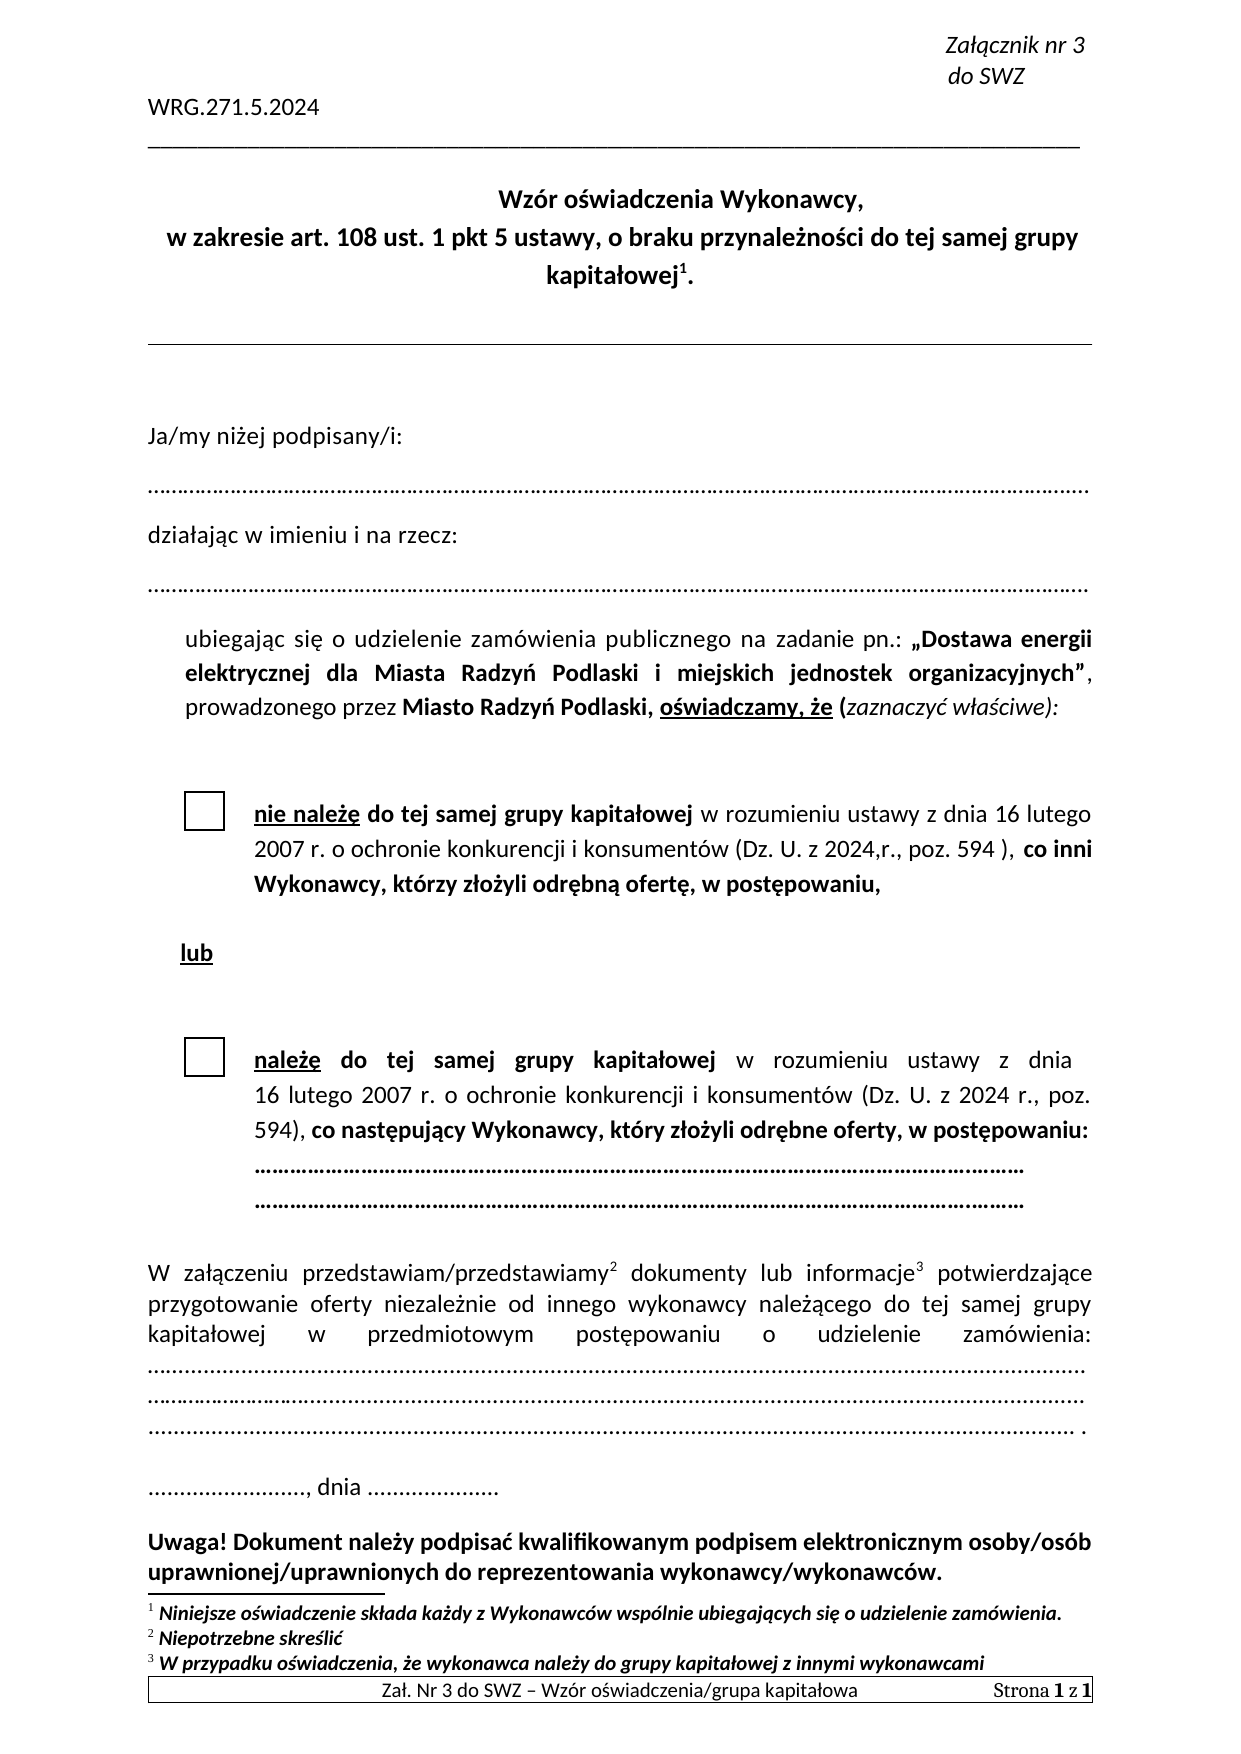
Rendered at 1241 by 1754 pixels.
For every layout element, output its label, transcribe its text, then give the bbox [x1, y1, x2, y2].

text W załączeniu przedstawiam/przedstawiamy dokumenty lub informacje potwierdzające przygotowanie oferty niezależnie od innego wykonawcy należącego do tej samej grupy kapitałowej w przedmiotowym postępowaniu o udzielenie zamówienia: ….................................................................................................................................................. [148, 1258, 1092, 1380]
text Ja/my niżej podpisany/i: [148, 420, 1092, 450]
text Uwaga! Dokument należy podpisać kwalifikowanym podpisem elektronicznym osoby/osób uprawnionej/uprawnionych do reprezentowania wykonawcy/wykonawców. [148, 1526, 1092, 1587]
text Wzór oświadczenia Wykonawcy, [148, 182, 1092, 215]
text lub [148, 937, 1092, 968]
text działając w imieniu i na rzecz: [148, 519, 1092, 549]
text należę do tej samej grupy kapitałowej w rozumieniu ustawy z dnia 16 lutego 2007 r. o ochronie konkurencji i konsumentów (Dz. U. z 2024 r., poz. 594), co następujący Wykonawcy, który złożyli odrębne oferty, w postępowaniu: [254, 1044, 1092, 1144]
text ……………………………………………………………………………………………………………………………………………. [148, 569, 1092, 599]
text ubiegając się o udzielenie zamówienia publicznego na zadanie pn.: „Dostawa energii elektrycznej dla Miasta Radzyń Podlaski i miejskich jednostek organizacyjnych”, prowadzonego przez Miasto Radzyń Podlaski, oświadczamy, że (zaznaczyć właściwe): [185, 620, 1092, 722]
text ………………………………………………………………………………………………………….……… [180, 1184, 1092, 1214]
text w zakresie art. 108 ust. 1 pkt 5 ustawy, o braku przynależności do tej samej grupy kapitałowej. [148, 220, 1092, 291]
text ………………………............................................................................................................................................................................................................................................................................... . [148, 1380, 1092, 1441]
text ………………………………………………………………………………………………………….……… [180, 1149, 1092, 1179]
text nie należę do tej samej grupy kapitałowej w rozumieniu ustawy z dnia 16 lutego 2007 r. o ochronie konkurencji i konsumentów (Dz. U. z 2024,r., poz. 594 ), co inni Wykonawcy, którzy złożyli odrębną ofertę, w postępowaniu, [254, 798, 1092, 898]
text ........................., dnia ..................... [148, 1471, 1092, 1502]
text ………………………………………………………………………………………………………………………………………….… [148, 469, 1092, 500]
